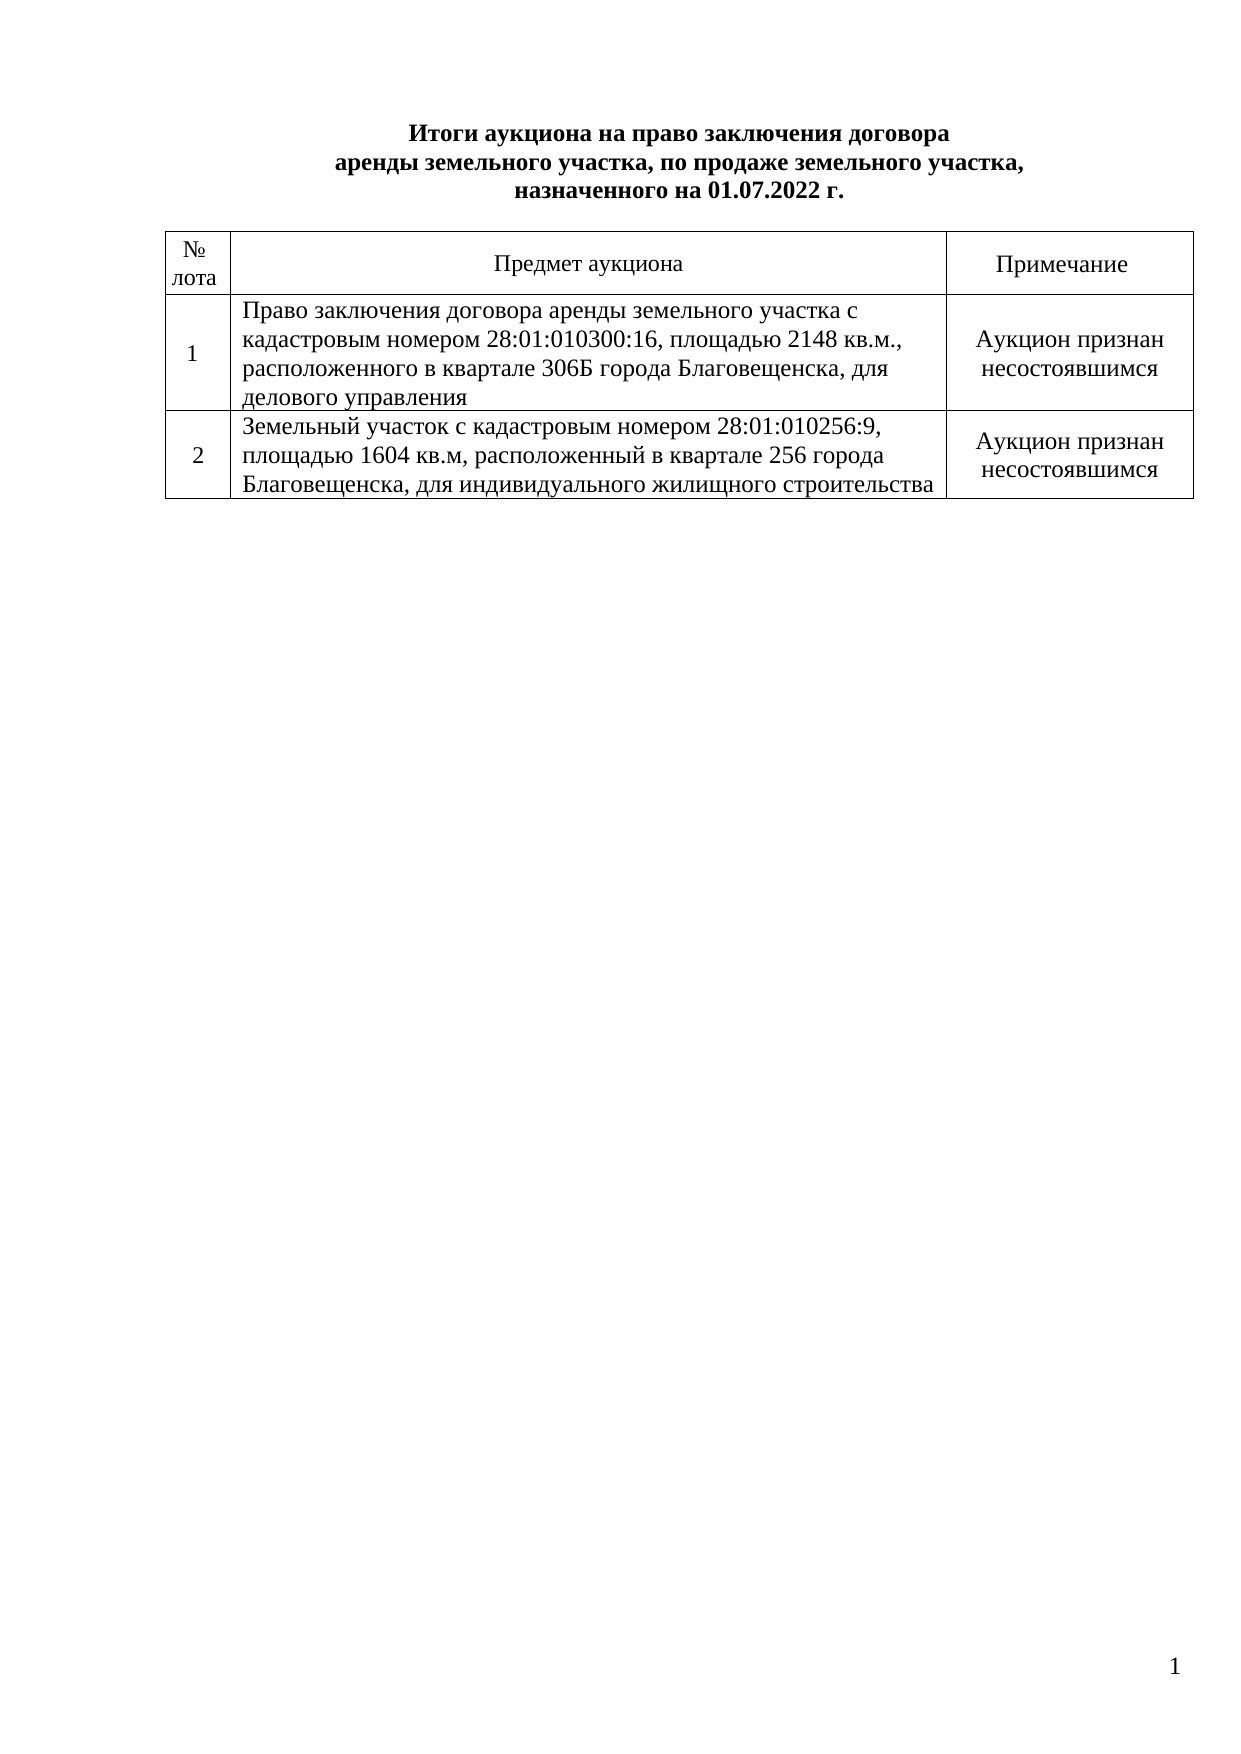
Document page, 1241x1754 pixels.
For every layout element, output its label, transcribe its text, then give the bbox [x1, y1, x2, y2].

table_header № лота [166, 232, 230, 294]
table_cell Земельный участок с кадастровым номером 28:01:010256:9, площадью 1604 кв.м, расположенный в квартале 256 города Благовещенска, для индивидуального жилищного строительства [231, 411, 946, 498]
text аренды земельного участка, по продаже земельного участка, [177, 147, 1181, 176]
table_cell Аукцион признан несостоявшимся [947, 295, 1193, 410]
table_cell 1 [166, 295, 230, 410]
table_cell 2 [166, 411, 230, 498]
text Итоги аукциона на право заключения договора [177, 118, 1181, 147]
table_header Примечание [947, 232, 1193, 294]
text назначенного на 01.07.2022 г. [177, 176, 1181, 204]
table_header Предмет аукциона [231, 232, 946, 294]
table_cell Аукцион признан несостоявшимся [947, 411, 1193, 498]
table_cell Право заключения договора аренды земельного участка с кадастровым номером 28:01:010300:16, площадью 2148 кв.м., расположенного в квартале 306Б города Благовещенска, для делового управления [231, 295, 946, 410]
